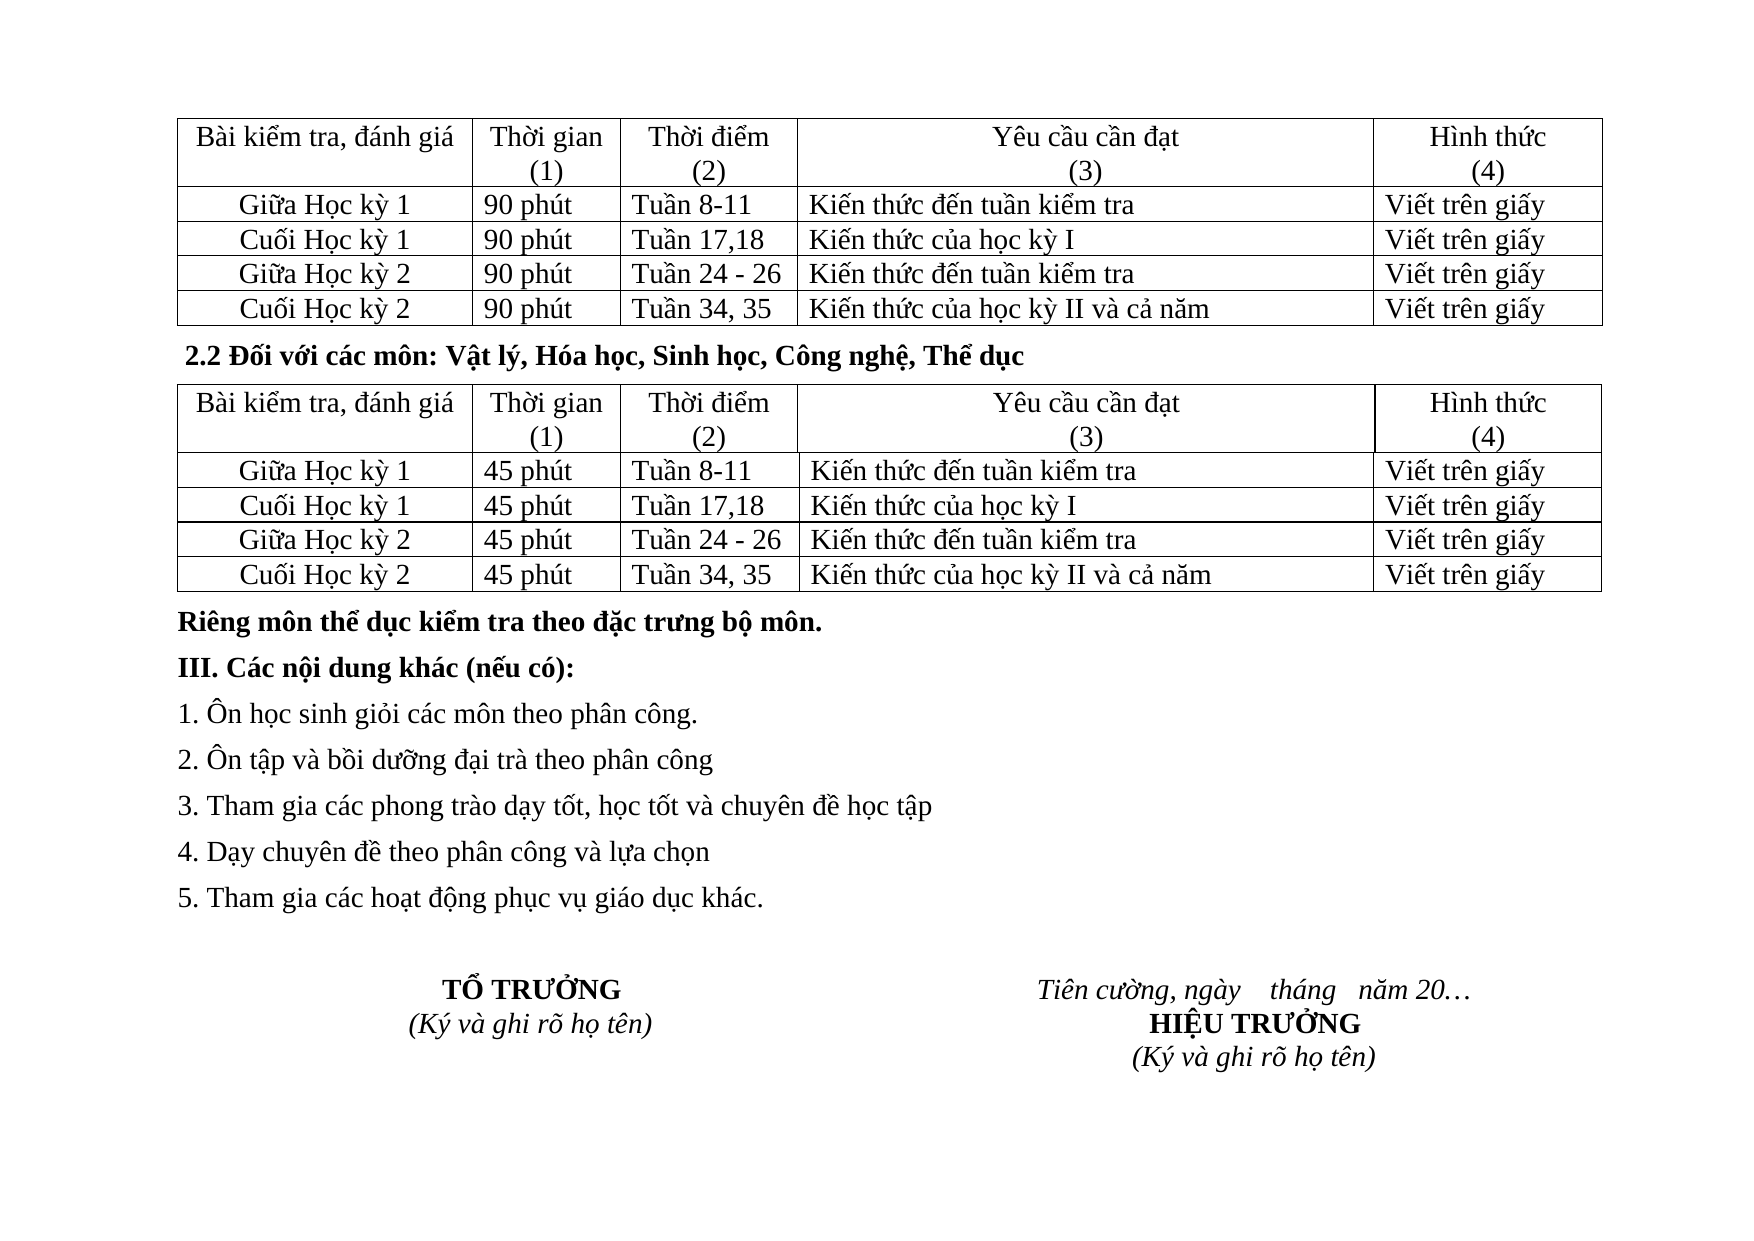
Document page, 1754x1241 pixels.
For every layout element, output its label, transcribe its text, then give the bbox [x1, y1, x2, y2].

table_cell Cuối Học kỳ 1 [178, 222, 472, 255]
table_cell 90 phút [473, 291, 620, 324]
table_header Hình thức (4) [1376, 385, 1601, 452]
table_cell Viết trên giấy [1374, 488, 1601, 521]
text 5. Tham gia các hoạt động phục vụ giáo dục khác. [177, 880, 1636, 914]
text Riêng môn thể dục kiểm tra theo đặc trưng bộ môn. [177, 604, 1636, 638]
table_cell Viết trên giấy [1374, 523, 1601, 556]
table_cell Tuần 24 - 26 [621, 256, 797, 290]
table_cell Viết trên giấy [1374, 557, 1601, 591]
table_header Thời điểm (2) [621, 385, 797, 452]
table_cell Viết trên giấy [1374, 256, 1602, 290]
table_cell Cuối Học kỳ 2 [178, 557, 472, 591]
table_cell Kiến thức của học kỳ II và cả năm [798, 291, 1373, 324]
text III. Các nội dung khác (nếu có): [177, 650, 1636, 684]
table_cell 45 phút [473, 557, 620, 591]
text 1. Ôn học sinh giỏi các môn theo phân công. [177, 696, 1636, 730]
table_cell 45 phút [473, 488, 620, 521]
table_cell 45 phút [473, 523, 620, 556]
table_cell Kiến thức của học kỳ I [800, 488, 1373, 521]
table_cell Viết trên giấy [1374, 187, 1602, 221]
table_header Bài kiểm tra, đánh giá [178, 119, 472, 186]
table_cell Tuần 34, 35 [621, 291, 797, 324]
table_header TỔ TRƯỞNG (Ký và ghi rõ họ tên) [177, 973, 886, 1073]
table_cell Tuần 8-11 [621, 453, 799, 487]
table_cell Kiến thức của học kỳ II và cả năm [800, 557, 1373, 591]
table_cell Kiến thức của học kỳ I [798, 222, 1373, 255]
table_header Bài kiểm tra, đánh giá [178, 385, 472, 452]
table_cell Giữa Học kỳ 1 [178, 453, 472, 487]
table_cell 90 phút [473, 256, 620, 290]
text 4. Dạy chuyên đề theo phân công và lựa chọn [177, 834, 1636, 868]
table_cell Kiến thức đến tuần kiểm tra [800, 523, 1373, 556]
text 2. Ôn tập và bồi dưỡng đại trà theo phân công [177, 742, 1636, 776]
table_cell 90 phút [473, 187, 620, 221]
table_cell Viết trên giấy [1374, 453, 1601, 487]
table_cell Viết trên giấy [1374, 222, 1602, 255]
table_cell Kiến thức đến tuần kiểm tra [798, 187, 1373, 221]
table_cell 45 phút [473, 453, 620, 487]
text 2.2 Đối với các môn: Vật lý, Hóa học, Sinh học, Công nghệ, Thể dục [177, 338, 1636, 372]
table_header Hình thức (4) [1374, 119, 1602, 186]
table_cell Tuần 8-11 [621, 187, 797, 221]
table_header Thời gian (1) [473, 385, 620, 452]
table_header Thời gian (1) [473, 119, 620, 186]
table_cell Giữa Học kỳ 1 [178, 187, 472, 221]
table_cell Tuần 24 - 26 [621, 523, 799, 556]
table_header Yêu cầu cần đạt (3) [798, 385, 1374, 452]
text 3. Tham gia các phong trào dạy tốt, học tốt và chuyên đề học tập [177, 788, 1636, 822]
table_cell 90 phút [473, 222, 620, 255]
table_cell Kiến thức đến tuần kiểm tra [798, 256, 1373, 290]
table_cell Tuần 17,18 [621, 222, 797, 255]
table_cell Giữa Học kỳ 2 [178, 256, 472, 290]
table_header Tiên cường, ngày tháng năm 20… HIỆU TRƯỞNG (Ký và ghi rõ họ tên) [886, 973, 1624, 1073]
table_cell Tuần 17,18 [621, 488, 799, 521]
table_cell Viết trên giấy [1374, 291, 1602, 324]
table_header Thời điểm (2) [621, 119, 797, 186]
table_header Yêu cầu cần đạt (3) [798, 119, 1373, 186]
table_cell Cuối Học kỳ 2 [178, 291, 472, 324]
table_cell Giữa Học kỳ 2 [178, 523, 472, 556]
table_cell Tuần 34, 35 [621, 557, 799, 591]
table_cell Cuối Học kỳ 1 [178, 488, 472, 521]
table_cell Kiến thức đến tuần kiểm tra [800, 453, 1373, 487]
